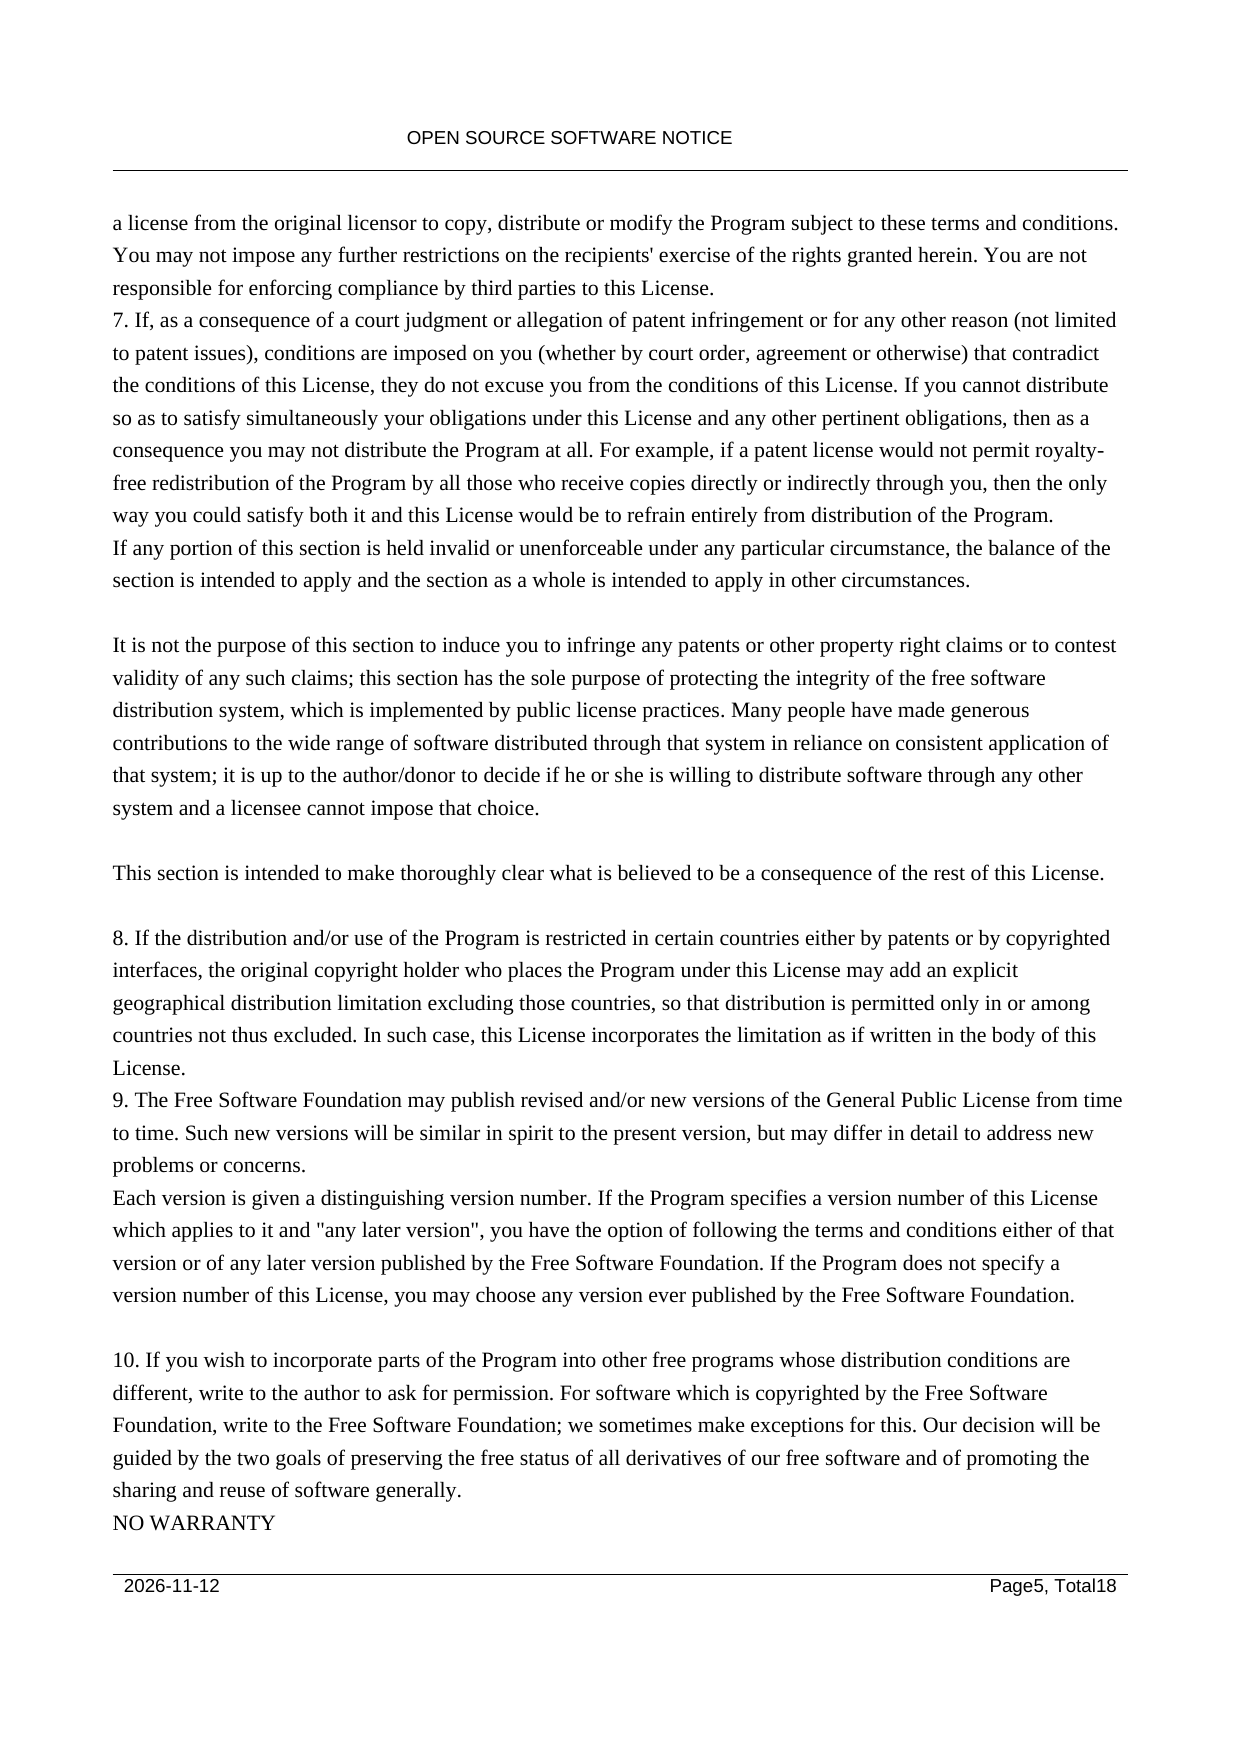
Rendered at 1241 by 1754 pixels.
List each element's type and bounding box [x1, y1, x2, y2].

text [112, 206, 1128, 1539]
